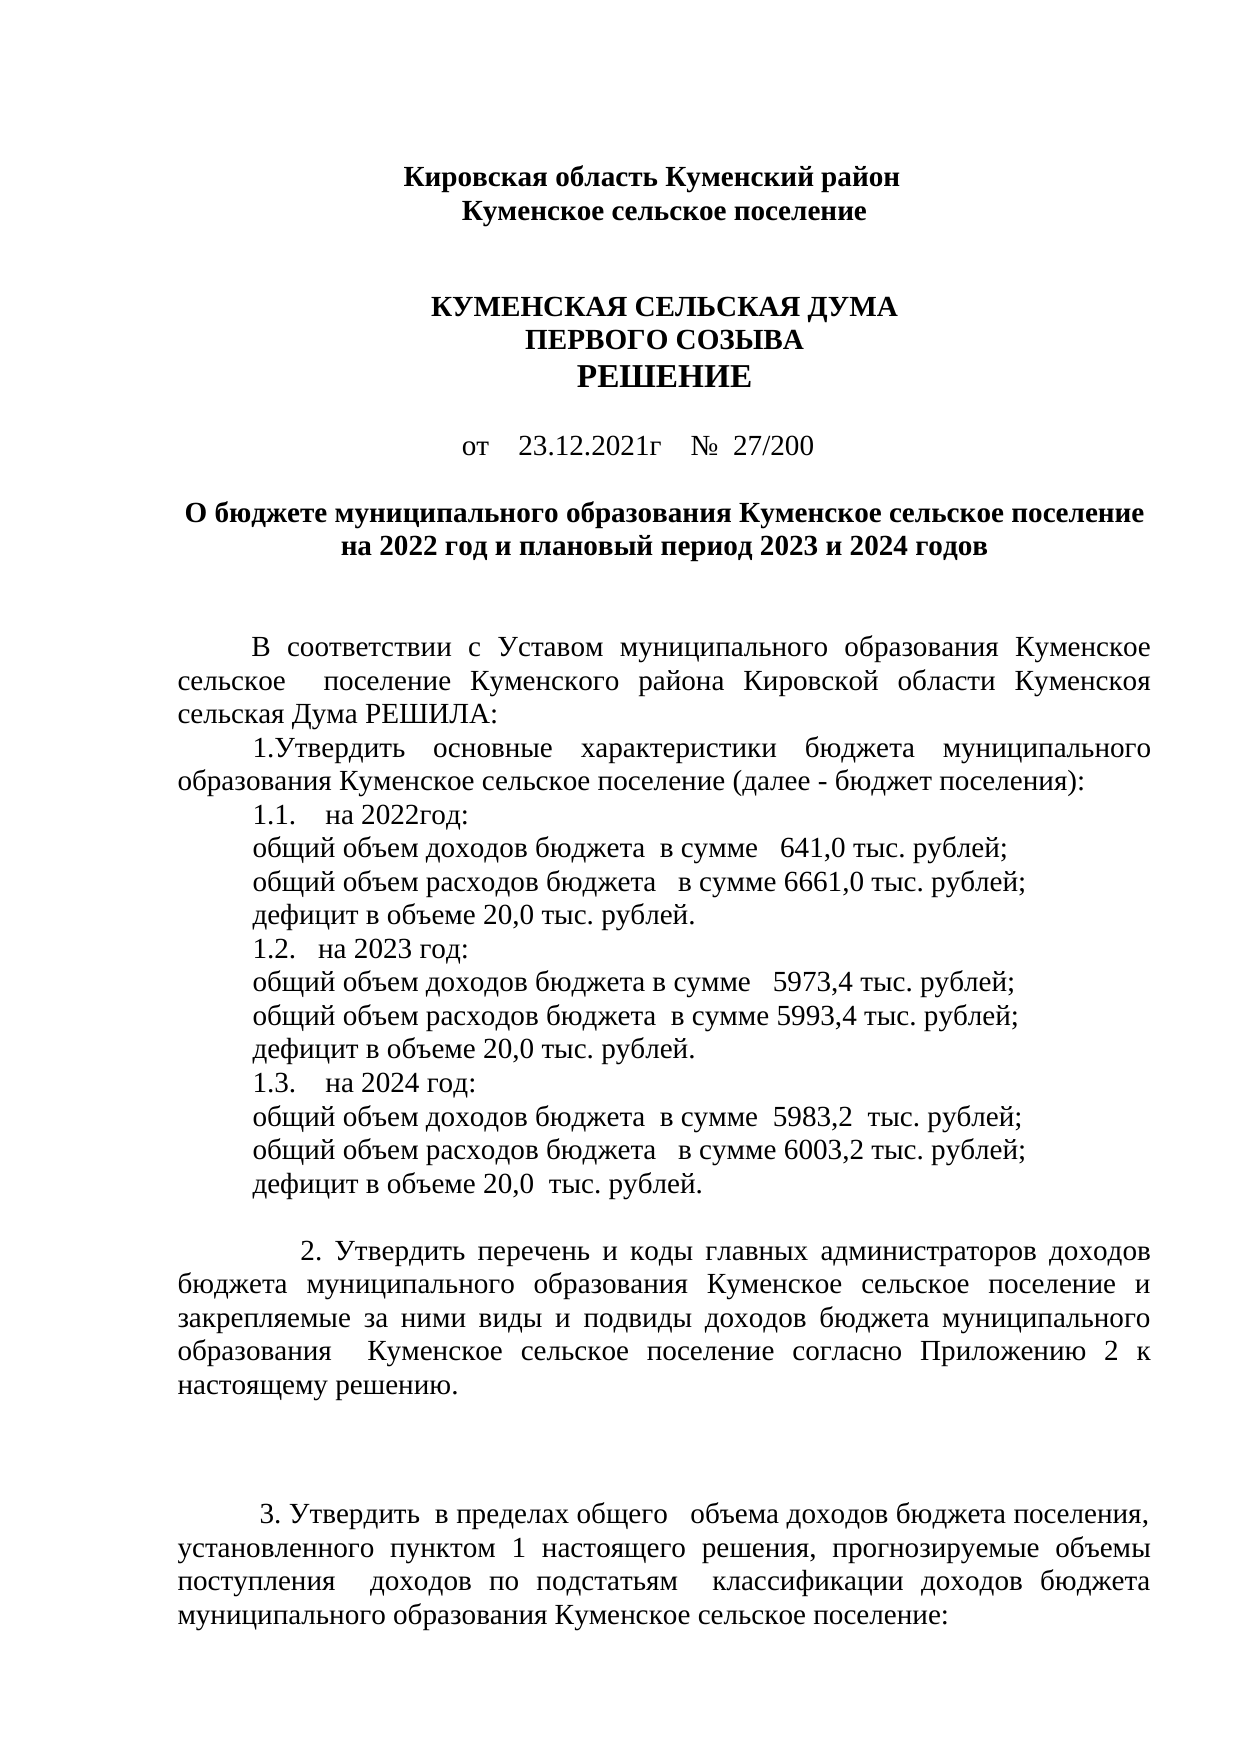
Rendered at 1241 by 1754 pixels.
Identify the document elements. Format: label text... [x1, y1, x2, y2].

text Кировская область Куменский район [177, 159, 1152, 193]
text дефицит в объеме 20,0 тыс. рублей. [177, 897, 1152, 931]
text 1.1. на 2022год: [177, 797, 1152, 830]
text В соответствии с Уставом муниципального образования Куменское сельское поселение Куменского района Кировской области Куменскоя сельская Дума РЕШИЛА: [177, 629, 1152, 730]
text дефицит в объеме 20,0 тыс. рублей. [177, 1032, 1152, 1065]
text 3. Утвердить в пределах общего объема доходов бюджета поселения, установленного пунктом 1 настоящего решения, прогнозируемые объемы поступления доходов по подстатьям классификации доходов бюджета муниципального образования Куменское сельское поселение: [177, 1496, 1152, 1631]
text КУМЕНСКАЯ СЕЛЬСКАЯ ДУМА [177, 289, 1152, 322]
text О бюджете муниципального образования Куменское сельское поселение на 2022 год и плановый период 2023 и 2024 годов [177, 495, 1152, 562]
text ПЕРВОГО СОЗЫВА [177, 322, 1152, 356]
text от 23.12.2021г № 27/200 [177, 428, 1152, 461]
text общий объем расходов бюджета в сумме 5993,4 тыс. рублей; [177, 998, 1152, 1032]
text дефицит в объеме 20,0 тыс. рублей. [177, 1166, 1152, 1199]
text 2. Утвердить перечень и коды главных администраторов доходов бюджета муниципального образования Куменское сельское поселение и закрепляемые за ними виды и подвиды доходов бюджета муниципального образования Куменское сельское поселение согласно Приложению 2 к настоящему решению. [177, 1233, 1152, 1401]
text общий объем доходов бюджета в сумме 5973,4 тыс. рублей; [177, 964, 1152, 998]
text общий объем доходов бюджета в сумме 641,0 тыс. рублей; [177, 830, 1152, 864]
text Куменское сельское поселение [177, 193, 1152, 227]
text общий объем расходов бюджета в сумме 6661,0 тыс. рублей; [177, 864, 1152, 897]
text РЕШЕНИЕ [177, 356, 1152, 394]
text общий объем доходов бюджета в сумме 5983,2 тыс. рублей; [177, 1099, 1152, 1132]
text общий объем расходов бюджета в сумме 6003,2 тыс. рублей; [177, 1132, 1152, 1166]
text 1.Утвердить основные характеристики бюджета муниципального образования Куменское сельское поселение (далее - бюджет поселения): [177, 730, 1152, 797]
text 1.3. на 2024 год: [177, 1065, 1152, 1099]
text 1.2. на 2023 год: [177, 931, 1152, 964]
